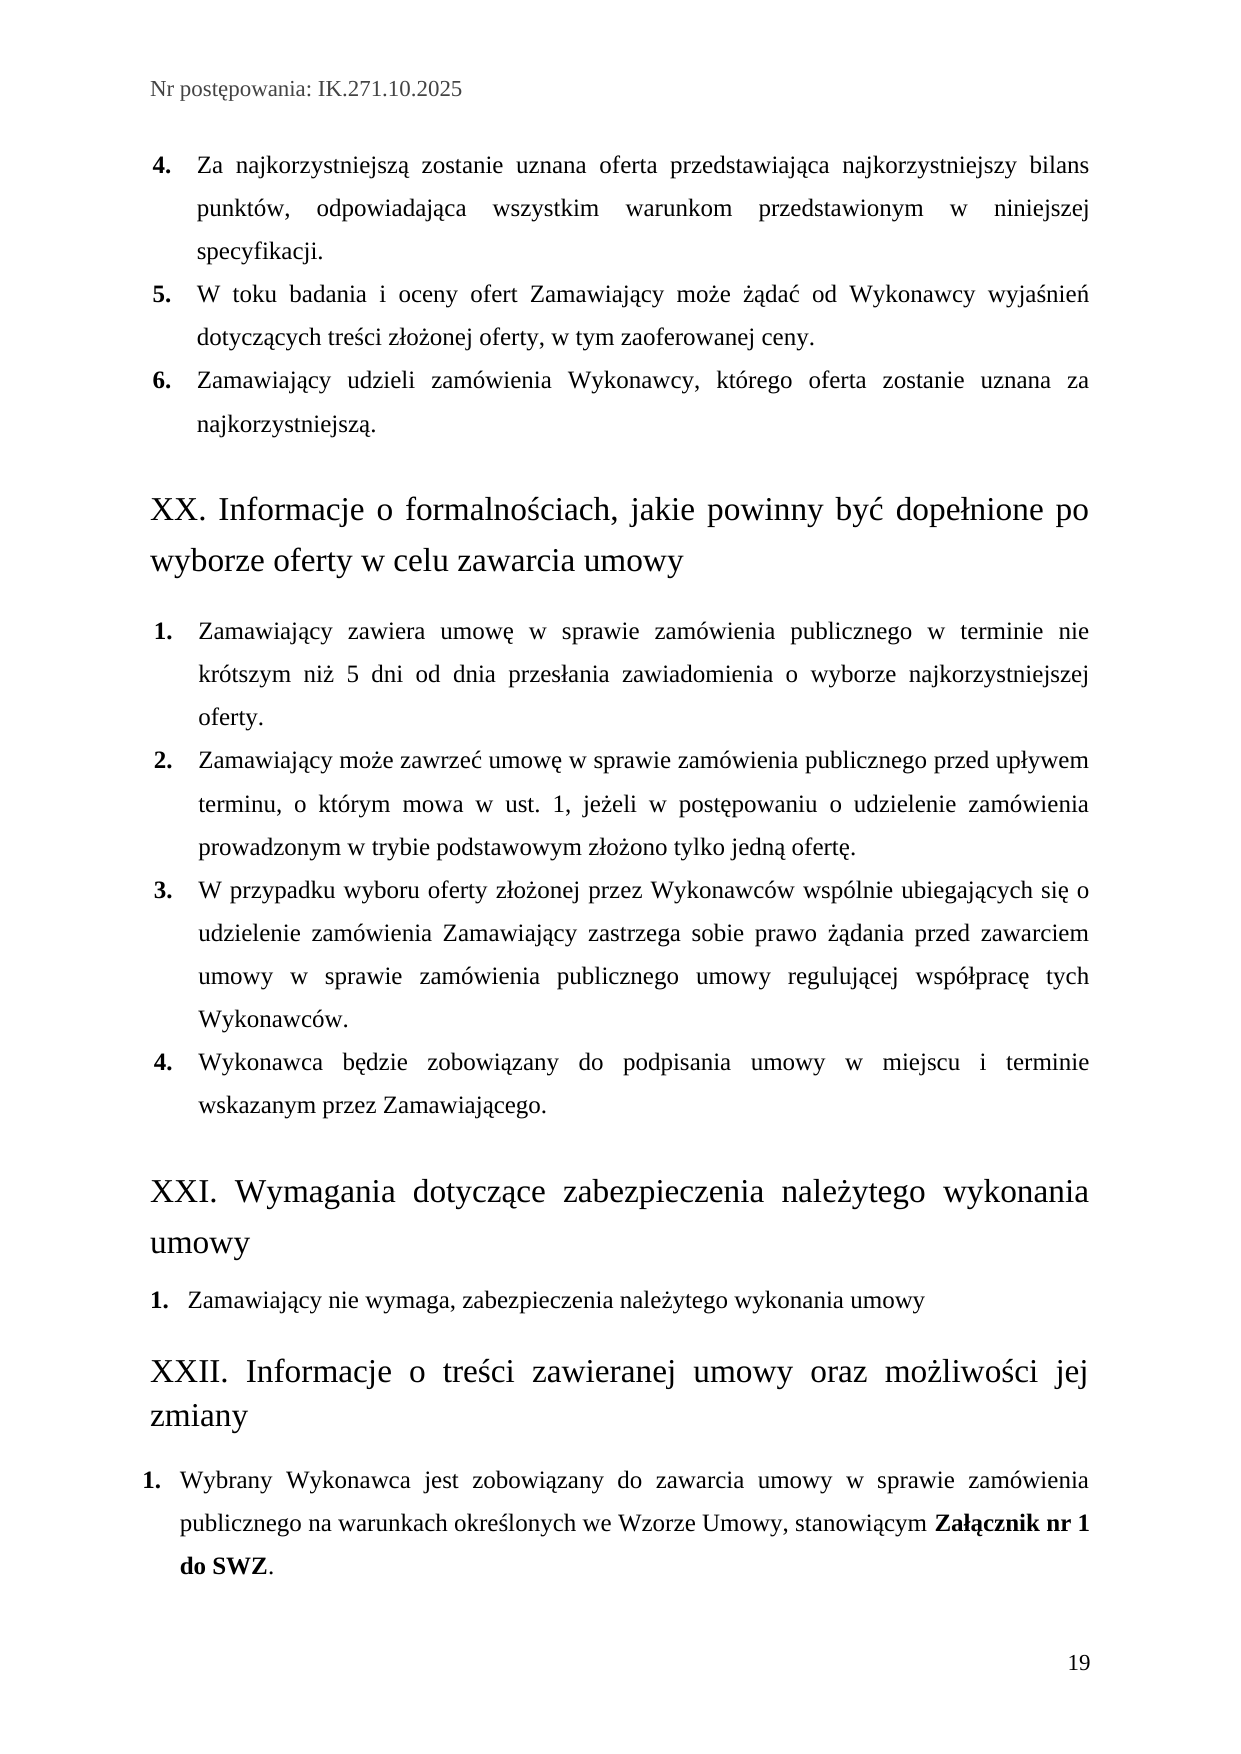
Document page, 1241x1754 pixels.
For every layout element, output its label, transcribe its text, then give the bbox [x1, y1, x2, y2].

list Za najkorzystniejszą zostanie uznana oferta przedstawiająca najkorzystniejszy bilans punktów, odpowiadająca wszystkim warunkom przedstawionym w niniejszej specyfikacji. [152, 150, 1090, 265]
list Wybrany Wykonawca jest zobowiązany do zawarcia umowy w sprawie zamówienia publicznego na warunkach określonych we Wzorze Umowy, stanowiącym Załącznik nr 1 do SWZ. [142, 1465, 1090, 1580]
list Zamawiający nie wymaga, zabezpieczenia należytego wykonania umowy [150, 1286, 1090, 1314]
list Zamawiający zawiera umowę w sprawie zamówienia publicznego w terminie nie krótszym niż 5 dni od dnia przesłania zawiadomienia o wyborze najkorzystniejszej oferty. [154, 616, 1090, 731]
list W przypadku wyboru oferty złożonej przez Wykonawców wspólnie ubiegających się o udzielenie zamówienia Zamawiający zastrzega sobie prawo żądania przed zawarciem umowy w sprawie zamówienia publicznego umowy regulującej współpracę tych Wykonawców. [154, 875, 1090, 1033]
list Zamawiający może zawrzeć umowę w sprawie zamówienia publicznego przed upływem terminu, o którym mowa w ust. 1, jeżeli w postępowaniu o udzielenie zamówienia prowadzonym w trybie podstawowym złożono tylko jedną ofertę. [154, 746, 1090, 861]
subtitle XXI. Wymagania dotyczące zabezpieczenia należytego wykonania umowy [150, 1171, 1090, 1261]
text XXII. Informacje o treści zawieranej umowy oraz możliwości jej zmiany [150, 1352, 1090, 1434]
subtitle XX. Informacje o formalnościach, jakie powinny być dopełnione po wyborze oferty w celu zawarcia umowy [150, 489, 1090, 579]
list W toku badania i oceny ofert Zamawiający może żądać od Wykonawcy wyjaśnień dotyczących treści złożonej oferty, w tym zaoferowanej ceny. [152, 279, 1090, 351]
list Zamawiający udzieli zamówienia Wykonawcy, którego oferta zostanie uznana za najkorzystniejszą. [152, 366, 1090, 437]
list Wykonawca będzie zobowiązany do podpisania umowy w miejscu i terminie wskazanym przez Zamawiającego. [154, 1047, 1090, 1119]
